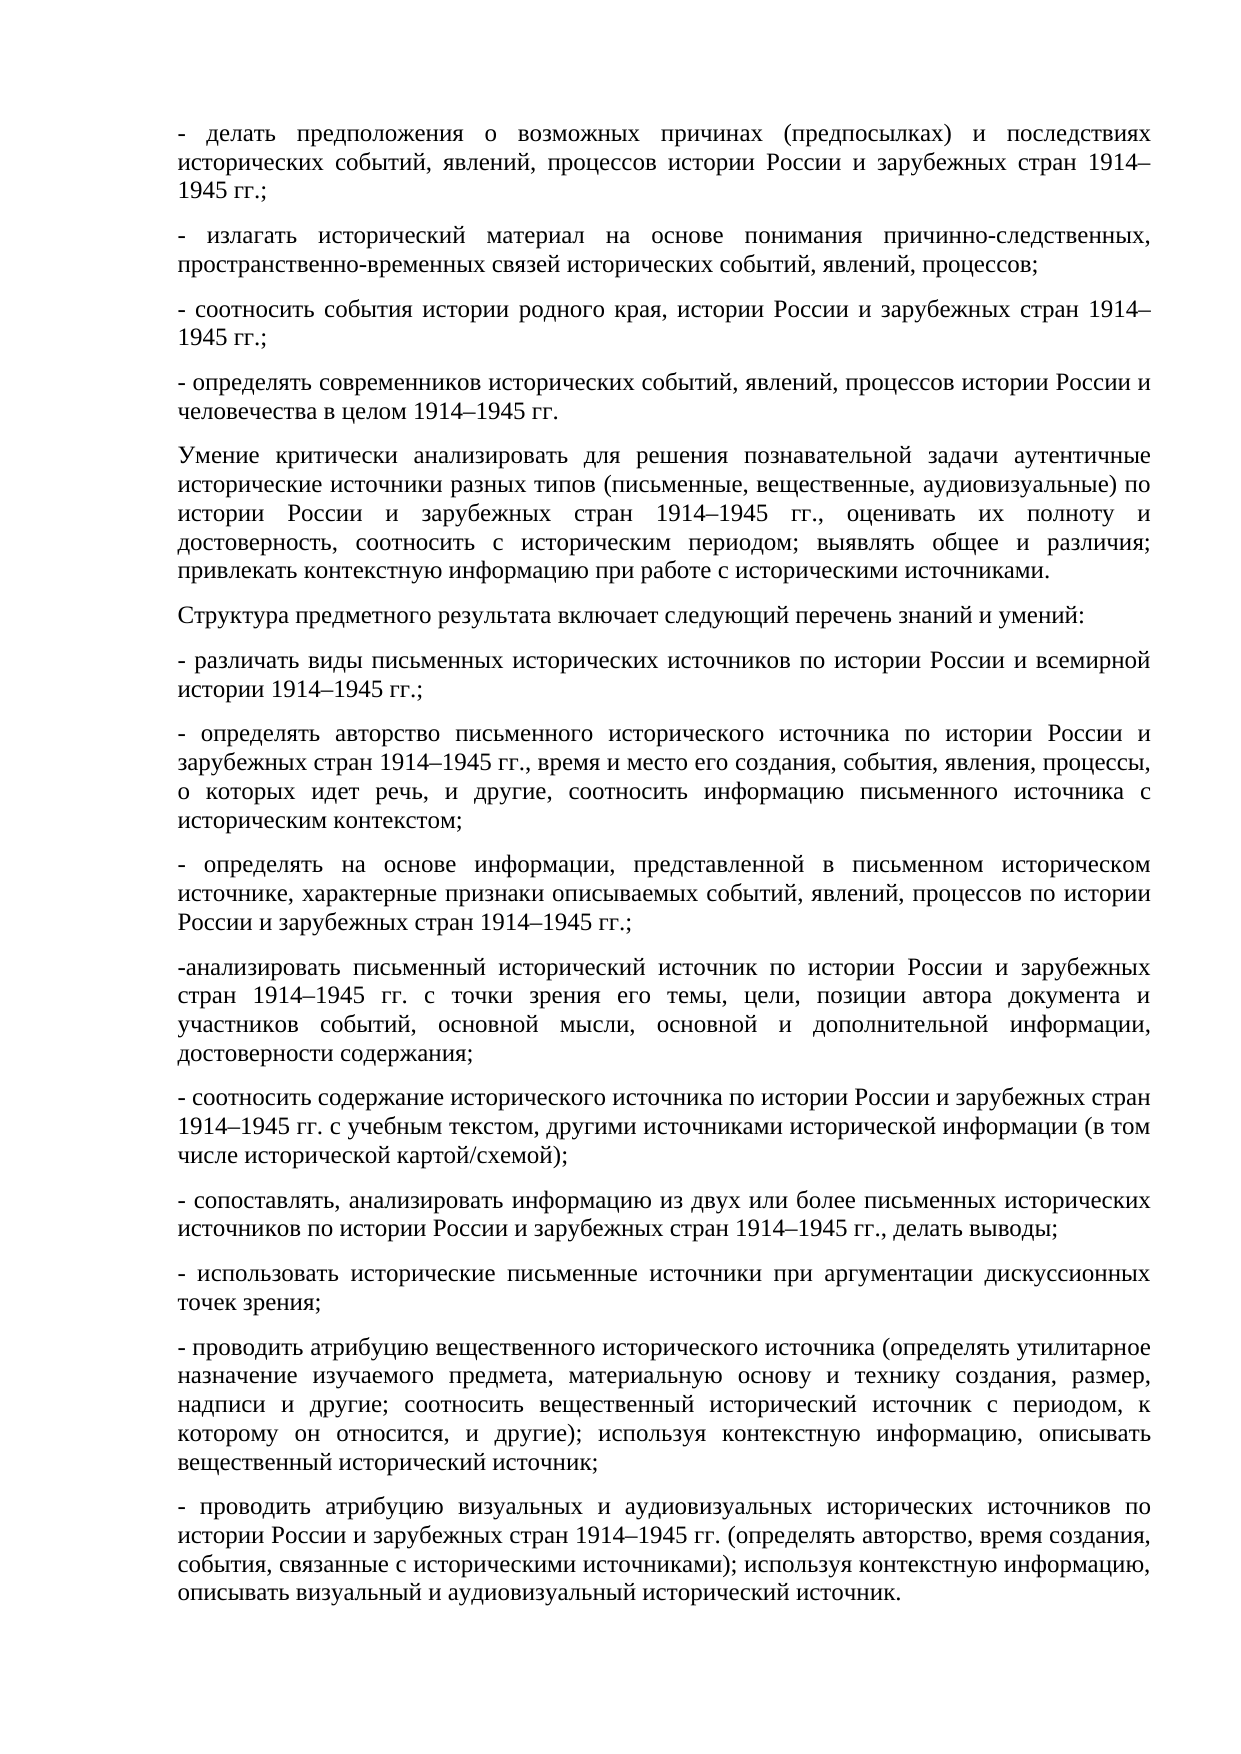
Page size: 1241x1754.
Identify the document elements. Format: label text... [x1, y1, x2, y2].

text - использовать исторические письменные источники при аргументации дискуссионных точек зрения; [177, 1258, 1152, 1316]
text - определять на основе информации, представленной в письменном историческом источнике, характерные признаки описываемых событий, явлений, процессов по истории России и зарубежных стран 1914–1945 гг.; [177, 849, 1152, 936]
text - определять современников исторических событий, явлений, процессов истории России и человечества в целом 1914–1945 гг. [177, 367, 1152, 425]
text -анализировать письменный исторический источник по истории России и зарубежных стран 1914–1945 гг. с точки зрения его темы, цели, позиции автора документа и участников событий, основной мысли, основной и дополнительной информации, достоверности содержания; [177, 952, 1152, 1067]
text - проводить атрибуцию вещественного исторического источника (определять утилитарное назначение изучаемого предмета, материальную основу и технику создания, размер, надписи и другие; соотносить вещественный исторический источник с периодом, к которому он относится, и другие); используя контекстную информацию, описывать вещественный исторический источник; [177, 1332, 1152, 1475]
text Умение критически анализировать для решения познавательной задачи аутентичные исторические источники разных типов (письменные, вещественные, аудиовизуальные) по истории России и зарубежных стран 1914–1945 гг., оценивать их полноту и достоверность, соотносить с историческим периодом; выявлять общее и различия; привлекать контекстную информацию при работе с историческими источниками. [177, 441, 1152, 584]
text - проводить атрибуцию визуальных и аудиовизуальных исторических источников по истории России и зарубежных стран 1914–1945 гг. (определять авторство, время создания, события, связанные с историческими источниками); используя контекстную информацию, описывать визуальный и аудиовизуальный исторический источник. [177, 1491, 1152, 1606]
text - соотносить события истории родного края, истории России и зарубежных стран 1914–1945 гг.; [177, 294, 1152, 351]
text Структура предметного результата включает следующий перечень знаний и умений: [177, 600, 1152, 629]
text - сопоставлять, анализировать информацию из двух или более письменных исторических источников по истории России и зарубежных стран 1914–1945 гг., делать выводы; [177, 1185, 1152, 1242]
text - излагать исторический материал на основе понимания причинно-следственных, пространственно-временных связей исторических событий, явлений, процессов; [177, 220, 1152, 278]
text - определять авторство письменного исторического источника по истории России и зарубежных стран 1914–1945 гг., время и место его создания, события, явления, процессы, о которых идет речь, и другие, соотносить информацию письменного источника с историческим контекстом; [177, 718, 1152, 833]
text - соотносить содержание исторического источника по истории России и зарубежных стран 1914–1945 гг. с учебным текстом, другими источниками исторической информации (в том числе исторической картой/схемой); [177, 1082, 1152, 1169]
text - делать предположения о возможных причинах (предпосылках) и последствиях исторических событий, явлений, процессов истории России и зарубежных стран 1914–1945 гг.; [177, 118, 1152, 204]
text - различать виды письменных исторических источников по истории России и всемирной истории 1914–1945 гг.; [177, 645, 1152, 702]
